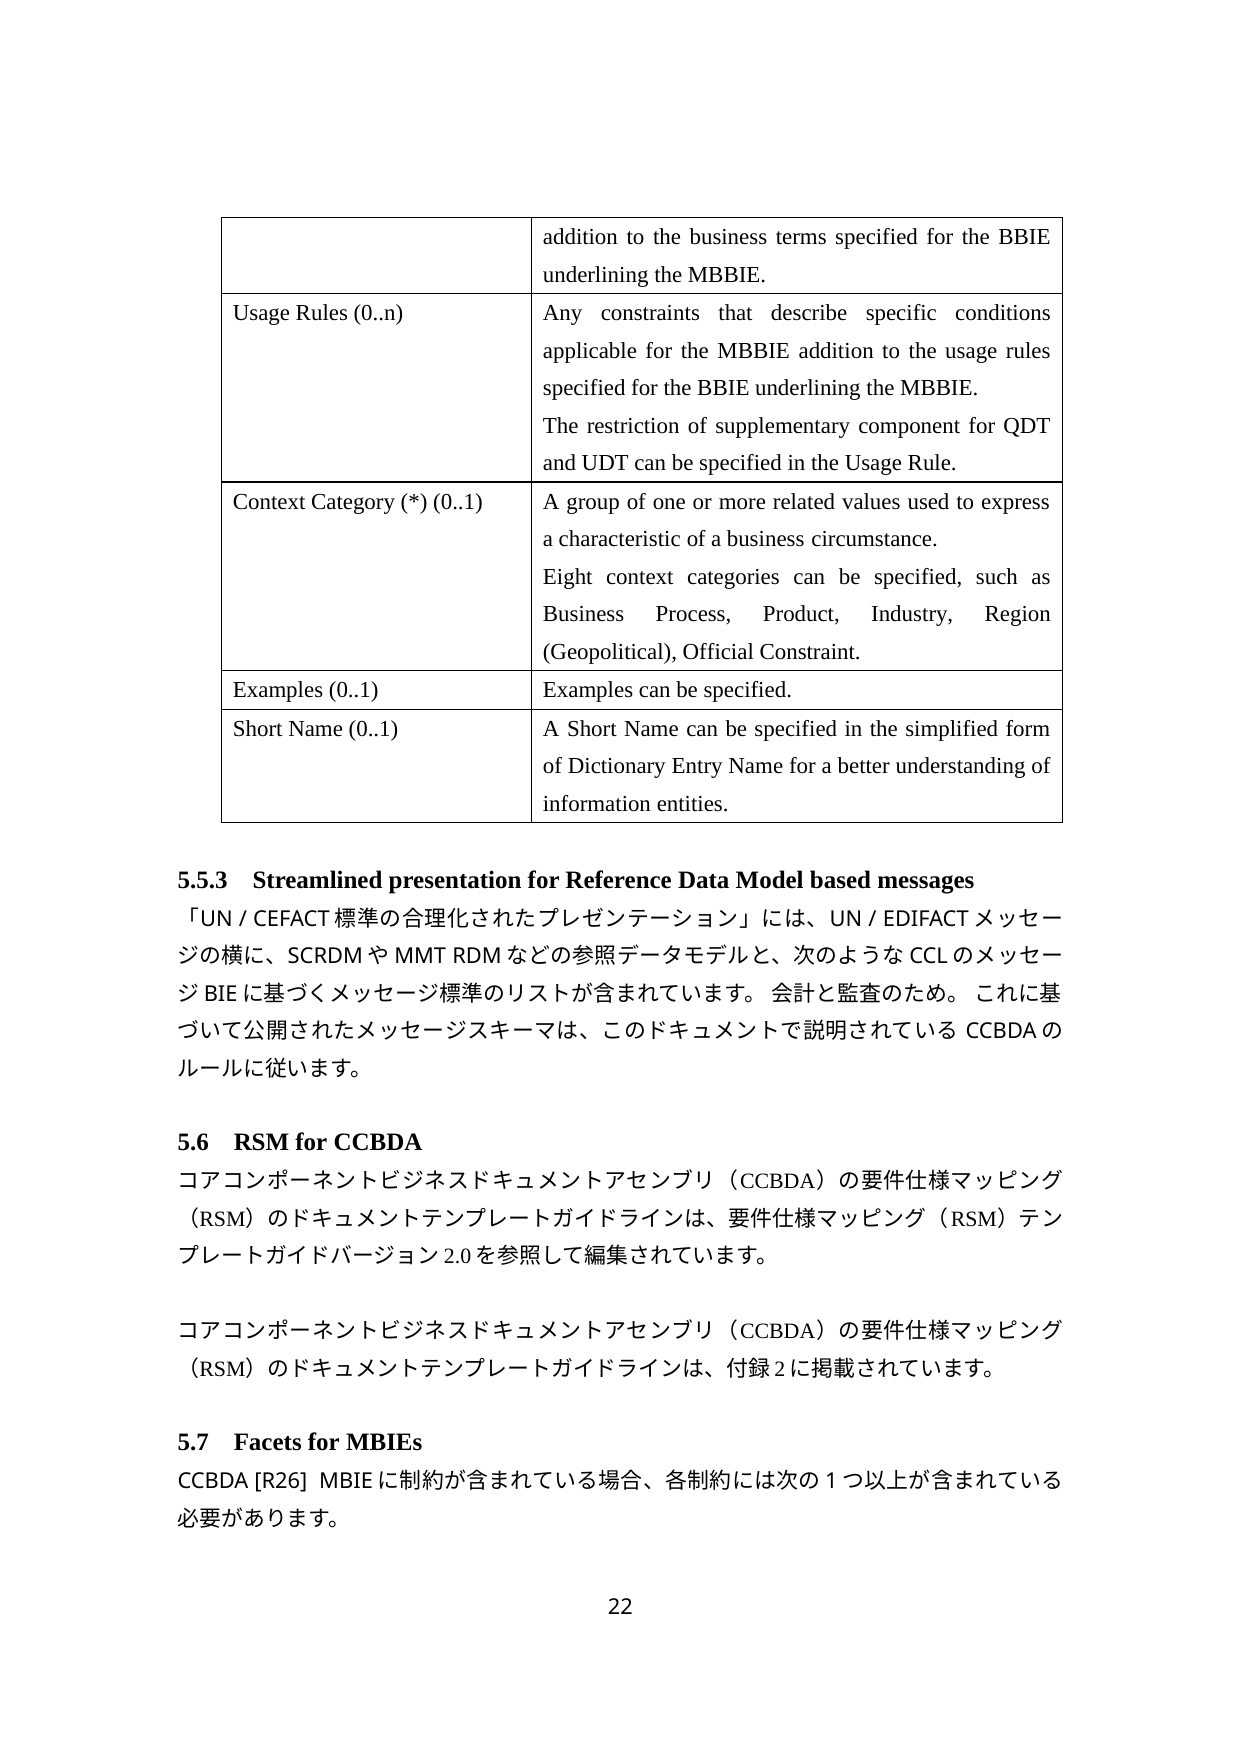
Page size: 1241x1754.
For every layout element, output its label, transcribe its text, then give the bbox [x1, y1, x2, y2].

table_cell Examples (0..1) [222, 671, 531, 708]
text CCBDA [R26] MBIEに制約が含まれている場合、各制約には次の1つ以上が含まれている必要があります。 [177, 1461, 1063, 1536]
text コアコンポーネントビジネスドキュメントアセンブリ（CCBDA）の要件仕様マッピング（RSM）のドキュメントテンプレートガイドラインは、要件仕様マッピング（RSM）テンプレートガイドバージョン2.0を参照して編集されています。 [177, 1161, 1063, 1273]
table_cell Examples can be specified. [532, 671, 1062, 708]
text Facets for MBIEs [177, 1423, 1063, 1461]
text コアコンポーネントビジネスドキュメントアセンブリ（CCBDA）の要件仕様マッピング（RSM）のドキュメントテンプレートガイドラインは、付録2に掲載されています。 [177, 1311, 1063, 1386]
table_cell Any constraints that describe specific conditions applicable for the MBBIE addition to the usage rules specified for the BBIE underlining the MBBIE. The restriction of supplementary component for QDT and UDT can be specified in the Usage Rule. [532, 294, 1062, 481]
text 「UN / CEFACT標準の合理化されたプレゼンテーション」には、UN / EDIFACTメッセージの横に、SCRDMやMMT RDMなどの参照データモデルと、次のようなCCLのメッセージBIEに基づくメッセージ標準のリストが含まれています。 会計と監査のため。 これに基づいて公開されたメッセージスキーマは、このドキュメントで説明されているCCBDAのルールに従います。 [177, 898, 1063, 1086]
table_cell Context Category (*) (0..1) [222, 483, 531, 670]
table_cell Short Name (0..1) [222, 710, 531, 822]
list Streamlined presentation for Reference Data Model based messages [177, 861, 1063, 898]
text RSM for CCBDA [177, 1123, 1063, 1161]
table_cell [532, 218, 1062, 293]
table_cell A group of one or more related values used to express a characteristic of a business circumstance. Eight context categories can be specified, such as Business Process, Product, Industry, Region (Geopolitical), Official Constraint. [532, 483, 1062, 670]
table_cell A Short Name can be specified in the simplified form of Dictionary Entry Name for a better understanding of information entities. [532, 710, 1062, 822]
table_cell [222, 218, 531, 293]
table_cell Usage Rules (0..n) [222, 294, 531, 481]
